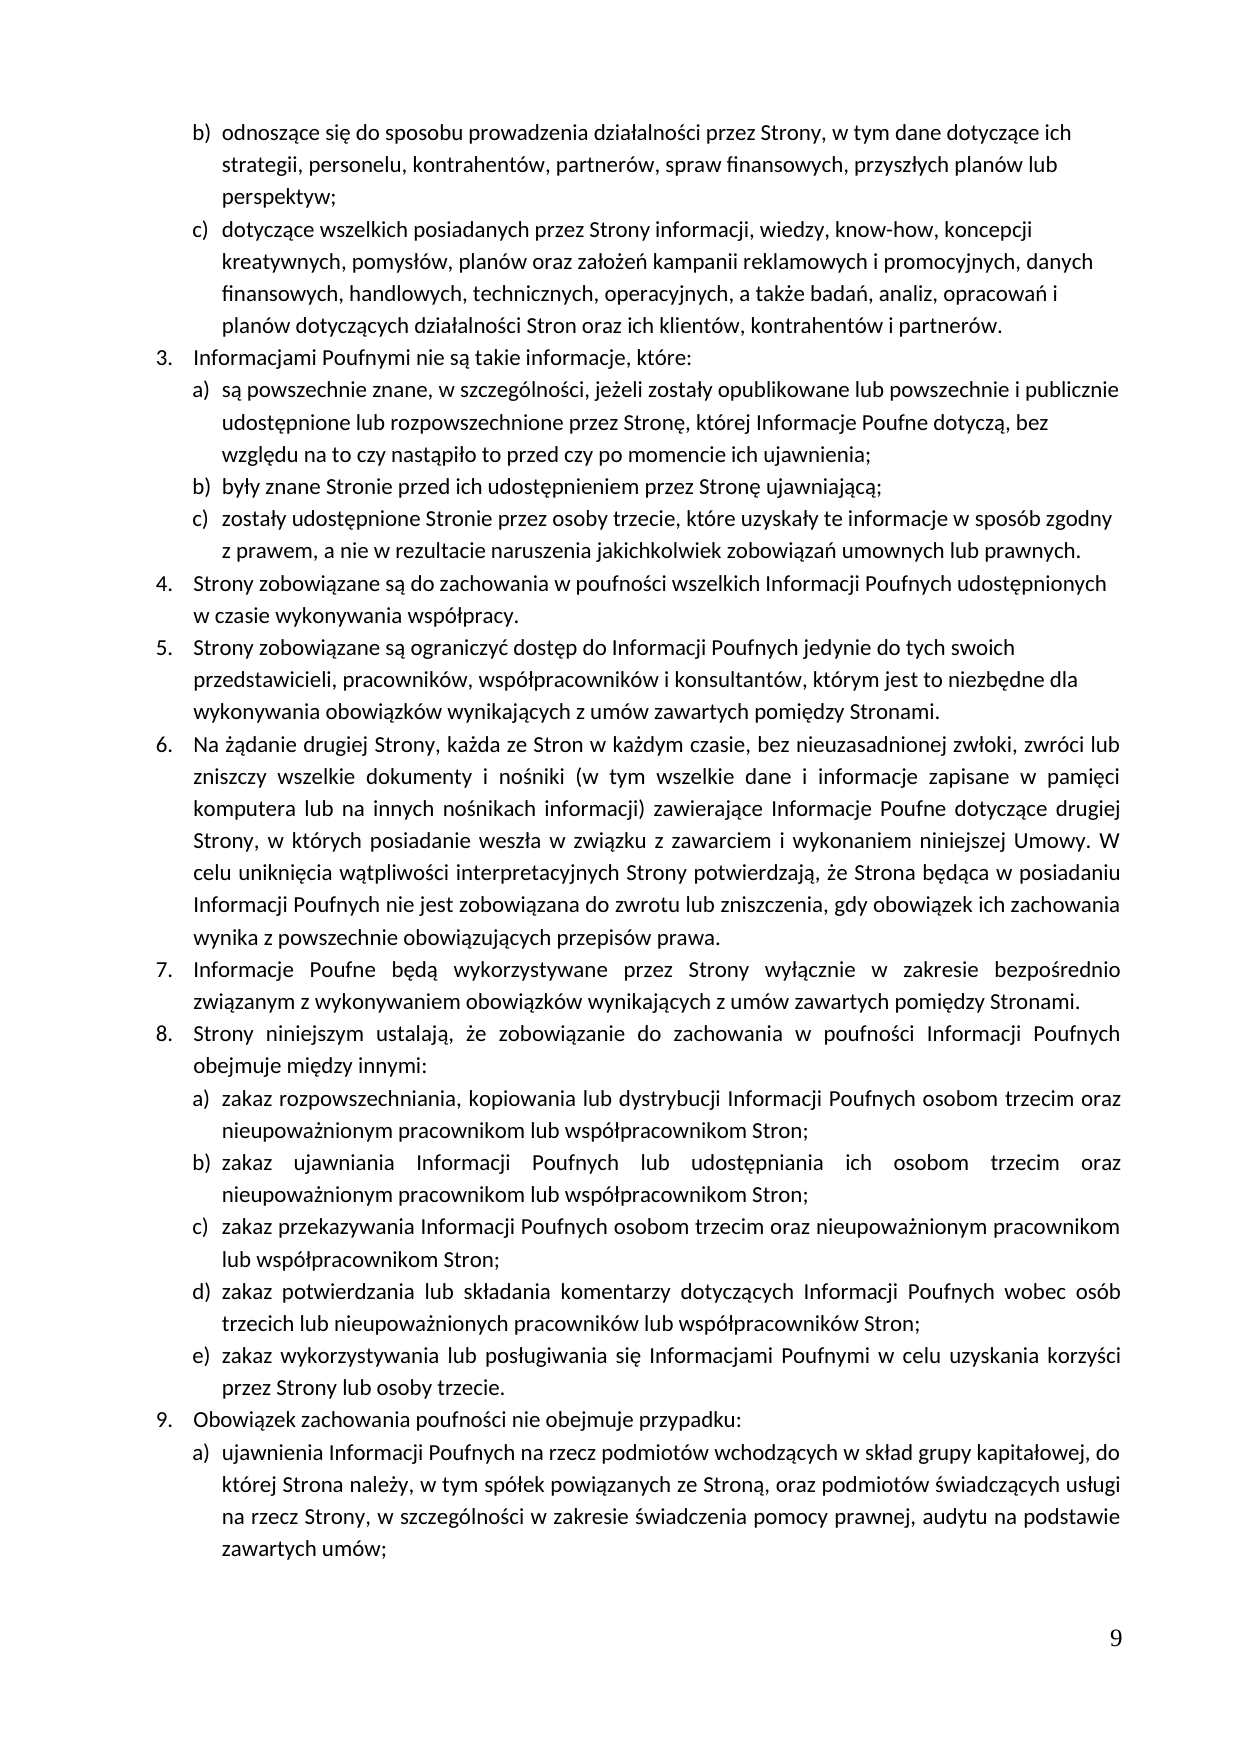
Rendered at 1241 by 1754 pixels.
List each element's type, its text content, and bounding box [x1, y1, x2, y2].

list były znane Stronie przed ich udostępnieniem przez Stronę ujawniającą; [192, 472, 1122, 500]
list zakaz potwierdzania lub składania komentarzy dotyczących Informacji Poufnych wobec osób trzecich lub nieupoważnionych pracowników lub współpracowników Stron; [192, 1277, 1122, 1337]
list odnoszące się do sposobu prowadzenia działalności przez Strony, w tym dane dotyczące ich strategii, personelu, kontrahentów, partnerów, spraw finansowych, przyszłych planów lub perspektyw; [192, 118, 1122, 211]
list zakaz wykorzystywania lub posługiwania się Informacjami Poufnymi w celu uzyskania korzyści przez Strony lub osoby trzecie. [192, 1341, 1122, 1401]
list Strony niniejszym ustalają, że zobowiązanie do zachowania w poufności Informacji Poufnych obejmuje między innymi: [156, 1019, 1122, 1079]
list są powszechnie znane, w szczególności, jeżeli zostały opublikowane lub powszechnie i publicznie udostępnione lub rozpowszechnione przez Stronę, której Informacje Poufne dotyczą, bez względu na to czy nastąpiło to przed czy po momencie ich ujawnienia; [192, 376, 1122, 468]
list dotyczące wszelkich posiadanych przez Strony informacji, wiedzy, know-how, koncepcji kreatywnych, pomysłów, planów oraz założeń kampanii reklamowych i promocyjnych, danych finansowych, handlowych, technicznych, operacyjnych, a także badań, analiz, opracowań i planów dotyczących działalności Stron oraz ich klientów, kontrahentów i partnerów. [192, 215, 1122, 339]
list Informacjami Poufnymi nie są takie informacje, które: [156, 343, 1122, 371]
list Obowiązek zachowania poufności nie obejmuje przypadku: [156, 1406, 1122, 1434]
list zostały udostępnione Stronie przez osoby trzecie, które uzyskały te informacje w sposób zgodny z prawem, a nie w rezultacie naruszenia jakichkolwiek zobowiązań umownych lub prawnych. [192, 504, 1122, 564]
list Strony zobowiązane są do zachowania w poufności wszelkich Informacji Poufnych udostępnionych w czasie wykonywania współpracy. [156, 569, 1122, 629]
list Informacje Poufne będą wykorzystywane przez Strony wyłącznie w zakresie bezpośrednio związanym z wykonywaniem obowiązków wynikających z umów zawartych pomiędzy Stronami. [156, 955, 1122, 1015]
list Na żądanie drugiej Strony, każda ze Stron w każdym czasie, bez nieuzasadnionej zwłoki, zwróci lub zniszczy wszelkie dokumenty i nośniki (w tym wszelkie dane i informacje zapisane w pamięci komputera lub na innych nośnikach informacji) zawierające Informacje Poufne dotyczące drugiej Strony, w których posiadanie weszła w związku z zawarciem i wykonaniem niniejszej Umowy. W celu uniknięcia wątpliwości interpretacyjnych Strony potwierdzają, że Strona będąca w posiadaniu Informacji Poufnych nie jest zobowiązana do zwrotu lub zniszczenia, gdy obowiązek ich zachowania wynika z powszechnie obowiązujących przepisów prawa. [156, 730, 1122, 951]
list zakaz przekazywania Informacji Poufnych osobom trzecim oraz nieupoważnionym pracownikom lub współpracownikom Stron; [192, 1212, 1122, 1273]
list ujawnienia Informacji Poufnych na rzecz podmiotów wchodzących w skład grupy kapitałowej, do której Strona należy, w tym spółek powiązanych ze Stroną, oraz podmiotów świadczących usługi na rzecz Strony, w szczególności w zakresie świadczenia pomocy prawnej, audytu na podstawie zawartych umów; [192, 1438, 1122, 1562]
list Strony zobowiązane są ograniczyć dostęp do Informacji Poufnych jedynie do tych swoich przedstawicieli, pracowników, współpracowników i konsultantów, którym jest to niezbędne dla wykonywania obowiązków wynikających z umów zawartych pomiędzy Stronami. [156, 633, 1122, 726]
list zakaz ujawniania Informacji Poufnych lub udostępniania ich osobom trzecim oraz nieupoważnionym pracownikom lub współpracownikom Stron; [192, 1148, 1122, 1208]
list zakaz rozpowszechniania, kopiowania lub dystrybucji Informacji Poufnych osobom trzecim oraz nieupoważnionym pracownikom lub współpracownikom Stron; [192, 1084, 1122, 1144]
